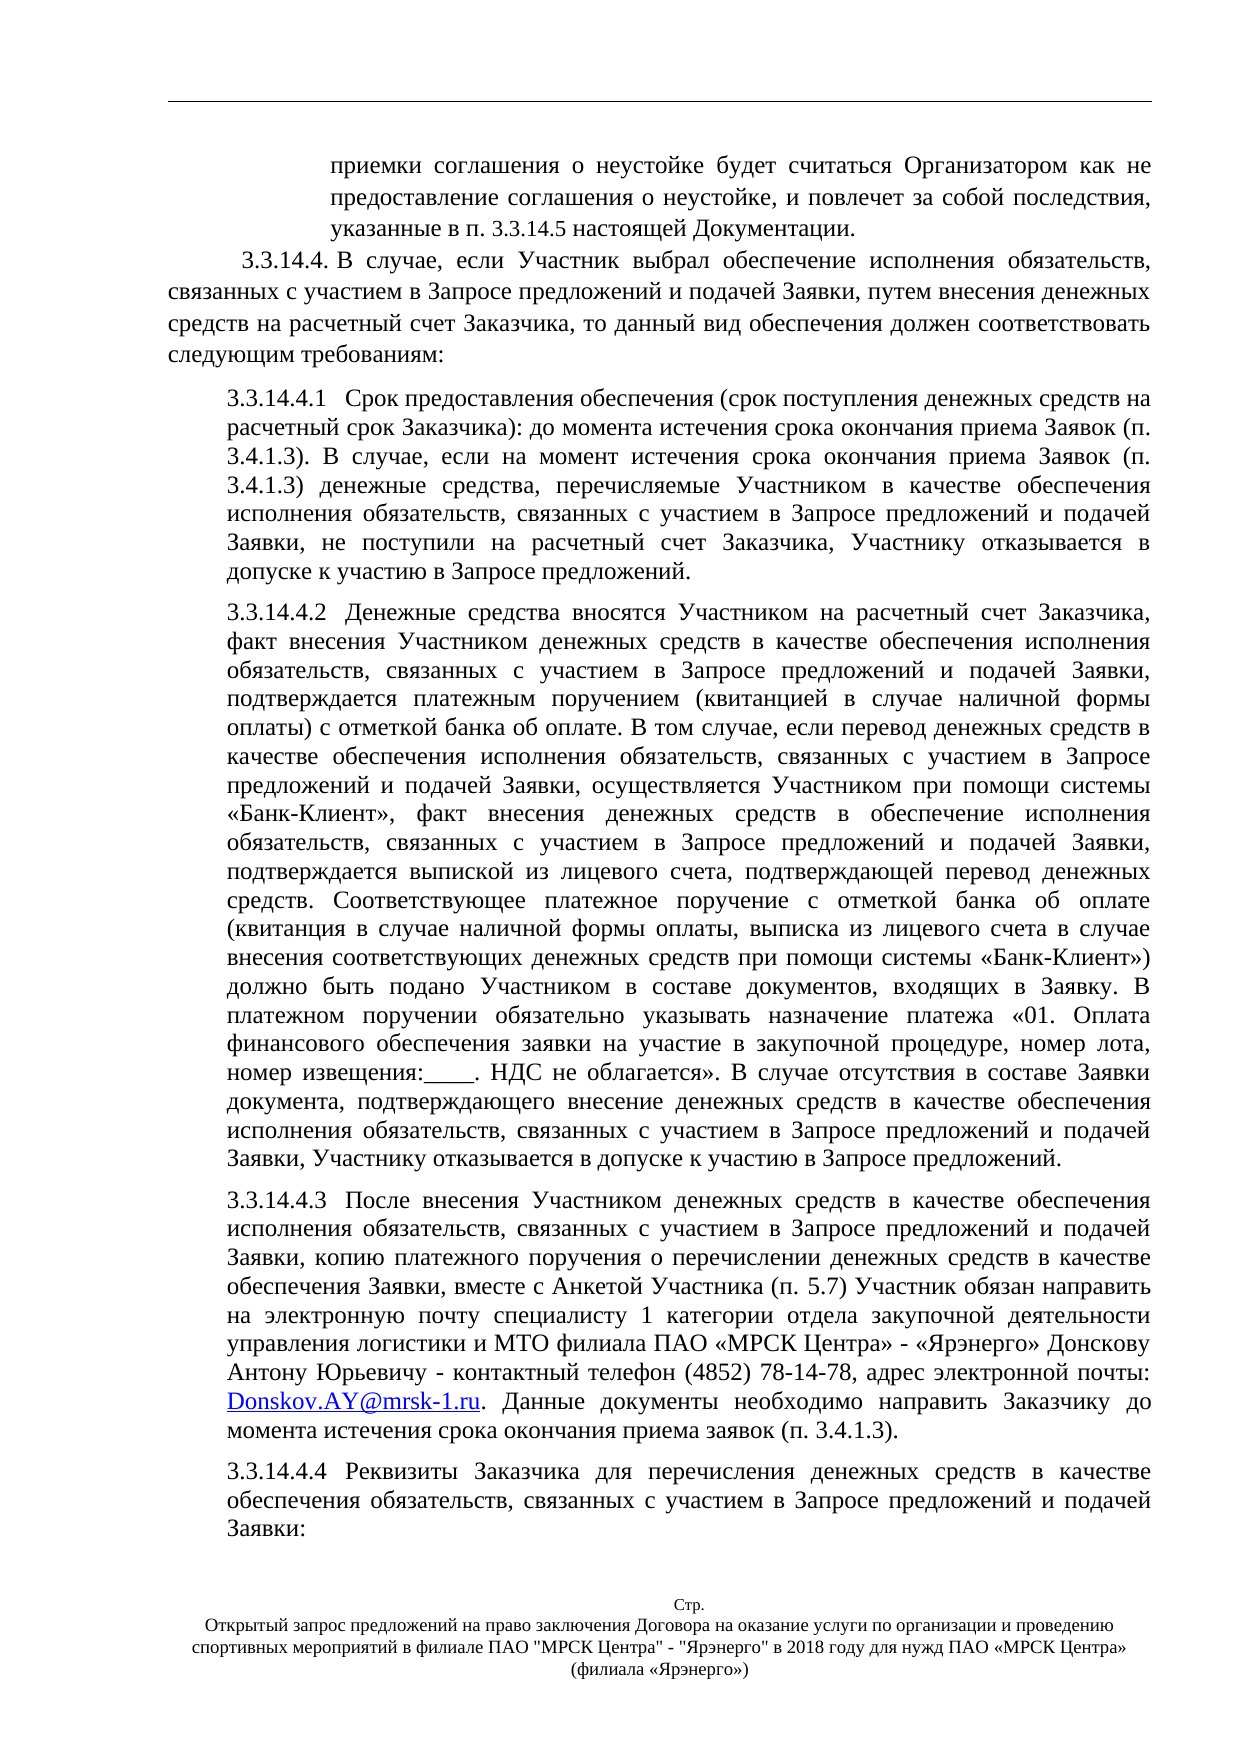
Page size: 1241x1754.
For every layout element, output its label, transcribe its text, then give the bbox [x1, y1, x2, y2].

list Денежные средства вносятся Участником на расчетный счет Заказчика, факт внесения Участником денежных средств в качестве обеспечения исполнения обязательств, связанных с участием в Запросе предложений и подачей Заявки, подтверждается платежным поручением (квитанцией в случае наличной формы оплаты) с отметкой банка об оплате. В том случае, если перевод денежных средств в качестве обеспечения исполнения обязательств, связанных с участием в Запросе предложений и подачей Заявки, осуществляется Участником при помощи системы «Банк-Клиент», факт внесения денежных средств в обеспечение исполнения обязательств, связанных с участием в Запросе предложений и подачей Заявки, подтверждается выпиской из лицевого счета, подтверждающей перевод денежных средств. Соответствующее платежное поручение с отметкой банка об оплате (квитанция в случае наличной формы оплаты, выписка из лицевого счета в случае внесения соответствующих денежных средств при помощи системы «Банк-Клиент») должно быть подано Участником в составе документов, входящих в Заявку. В платежном поручении обязательно указывать назначение платежа «01. Оплата финансового обеспечения заявки на участие в закупочной процедуре, номер лота, номер извещения:____. НДС не облагается». В случае отсутствия в составе Заявки документа, подтверждающего внесение денежных средств в качестве обеспечения исполнения обязательств, связанных с участием в Запросе предложений и подачей Заявки, Участнику отказывается в допуске к участию в Запросе предложений. [227, 597, 1152, 1172]
list После внесения Участником денежных средств в качестве обеспечения исполнения обязательств, связанных с участием в Запросе предложений и подачей Заявки, копию платежного поручения о перечислении денежных средств в качестве обеспечения Заявки, вместе с Анкетой Участника (п. 5.7) Участник обязан направить на электронную почту специалисту 1 категории отдела закупочной деятельности управления логистики и МТО филиала ПАО «МРСК Центра» - «Ярэнерго» Донскову Антону Юрьевичу - контактный телефон (4852) 78-14-78, адрес электронной почты: Donskov.AY@mrsk-1.ru. Данные документы необходимо направить Заказчику до момента истечения срока окончания приема заявок (п. 3.4.1.3). [227, 1185, 1152, 1443]
list В случае, если Участник выбрал обеспечение исполнения обязательств, связанных с участием в Запросе предложений и подачей Заявки, путем внесения денежных средств на расчетный счет Заказчика, то данный вид обеспечения должен соответствовать следующим требованиям: [168, 245, 1152, 368]
list Срок предоставления обеспечения (срок поступления денежных средств на расчетный срок Заказчика): до момента истечения срока окончания приема Заявок (п. 3.4.1.3). В случае, если на момент истечения срока окончания приема Заявок (п. 3.4.1.3) денежные средства, перечисляемые Участником в качестве обеспечения исполнения обязательств, связанных с участием в Запросе предложений и подачей Заявки, не поступили на расчетный счет Заказчика, Участнику отказывается в допуске к участию в Запросе предложений. [227, 383, 1152, 585]
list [218, 150, 1152, 242]
list Реквизиты Заказчика для перечисления денежных средств в качестве обеспечения обязательств, связанных с участием в Запросе предложений и подачей Заявки: [227, 1456, 1152, 1542]
